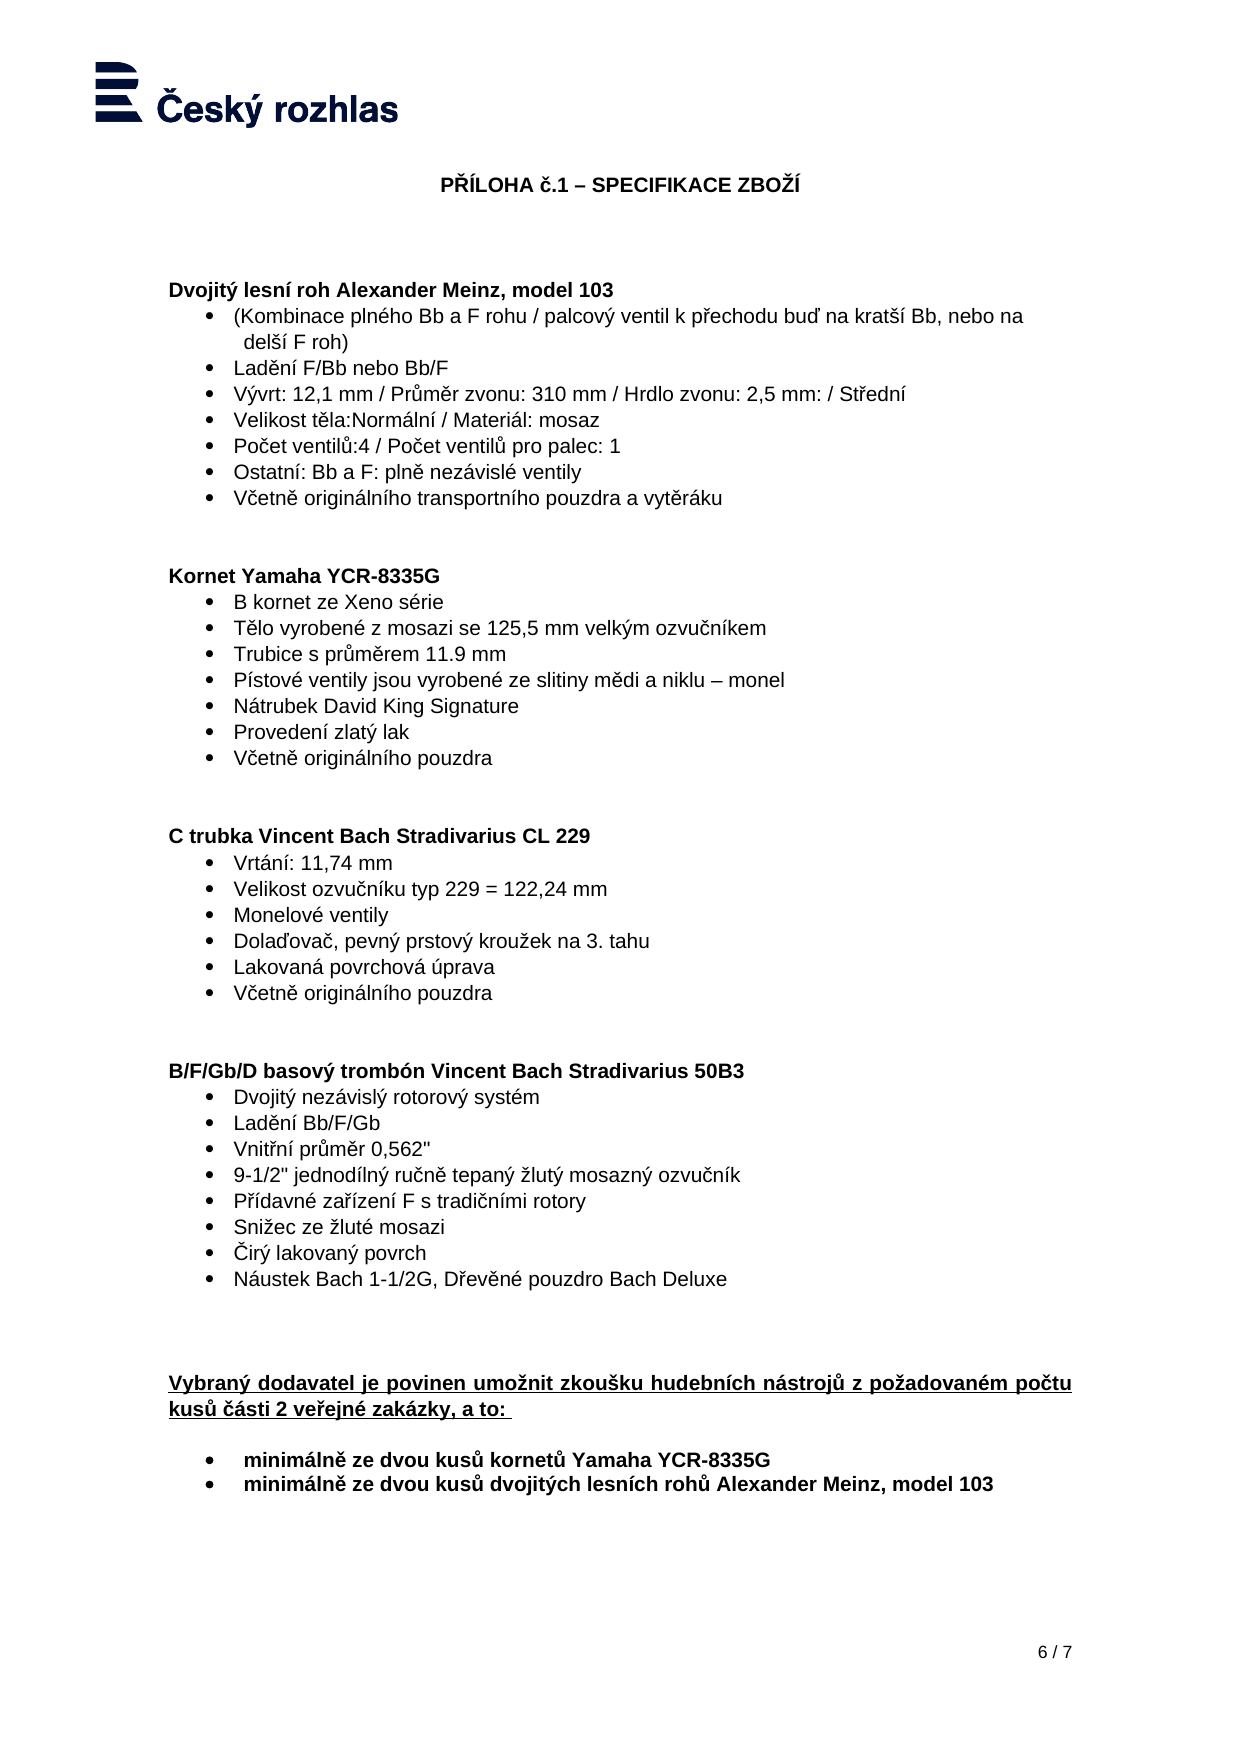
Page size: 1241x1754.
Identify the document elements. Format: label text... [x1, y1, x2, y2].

text C trubka Vincent Bach Stradivarius CL 229 [168, 823, 1072, 849]
list Ostatní: Bb a F: plně nezávislé ventily [206, 458, 1072, 484]
text Vybraný dodavatel je povinen umožnit zkoušku hudebních nástrojů z požadovaném počtu kusů části 2 veřejné zakázky, a to: [168, 1393, 1072, 1422]
list Dolaďovač, pevný prstový kroužek na 3. tahu [206, 927, 1072, 953]
list Ladění F/Bb nebo Bb/F [206, 354, 1072, 380]
list (Kombinace plného Bb a F rohu / palcový ventil k přechodu buď na kratší Bb, nebo na delší F roh) [206, 302, 1072, 354]
list minimálně ze dvou kusů dvojitých lesních rohů Alexander Meinz, model 103 [206, 1472, 1072, 1496]
list Dvojitý nezávislý rotorový systém [206, 1083, 1072, 1109]
list Vývrt: 12,1 mm / Průměr zvonu: 310 mm / Hrdlo zvonu: 2,5 mm: / Střední [206, 380, 1072, 406]
list Včetně originálního pouzdra [206, 745, 1072, 771]
list Pístové ventily jsou vyrobené ze slitiny mědi a niklu – monel [206, 667, 1072, 693]
list Vrtání: 11,74 mm [206, 849, 1072, 875]
list Trubice s průměrem 11.9 mm [206, 641, 1072, 667]
text Vybraný dodavatel je povinen umožnit zkoušku hudebních nástrojů z požadovaném počtu kusů části 2 veřejné zakázky, a to: [168, 1370, 1072, 1392]
list Náustek Bach 1-1/2G, Dřevěné pouzdro Bach Deluxe [206, 1266, 1072, 1292]
list Včetně originálního pouzdra [206, 979, 1072, 1005]
list Počet ventilů:4 / Počet ventilů pro palec: 1 [206, 432, 1072, 458]
list Snižec ze žluté mosazi [206, 1214, 1072, 1240]
text Dvojitý lesní roh Alexander Meinz, model 103 [168, 276, 1072, 302]
list Lakovaná povrchová úprava [206, 953, 1072, 979]
list Tělo vyrobené z mosazi se 125,5 mm velkým ozvučníkem [206, 615, 1072, 641]
list 9-1/2" jednodílný ručně tepaný žlutý mosazný ozvučník [206, 1162, 1072, 1188]
text Kornet Yamaha YCR-8335G [168, 563, 1072, 589]
list Ladění Bb/F/Gb [206, 1109, 1072, 1136]
text PŘÍLOHA č.1 – SPECIFIKACE ZBOŽÍ [168, 172, 1072, 198]
list Včetně originálního transportního pouzdra a vytěráku [206, 484, 1072, 511]
list B kornet ze Xeno série [206, 589, 1072, 615]
list Velikost ozvučníku typ 229 = 122,24 mm [206, 875, 1072, 901]
list Čirý lakovaný povrch [206, 1240, 1072, 1266]
list Monelové ventily [206, 901, 1072, 927]
text B/F/Gb/D basový trombón Vincent Bach Stradivarius 50B3 [168, 1057, 1072, 1083]
list minimálně ze dvou kusů kornetů Yamaha YCR-8335G [206, 1448, 1072, 1472]
list Přídavné zařízení F s tradičními rotory [206, 1188, 1072, 1214]
list Provedení zlatý lak [206, 719, 1072, 745]
list Velikost těla:Normální / Materiál: mosaz [206, 406, 1072, 432]
list Nátrubek David King Signature [206, 693, 1072, 719]
list Vnitřní průměr 0,562" [206, 1136, 1072, 1162]
picture [95, 62, 398, 128]
